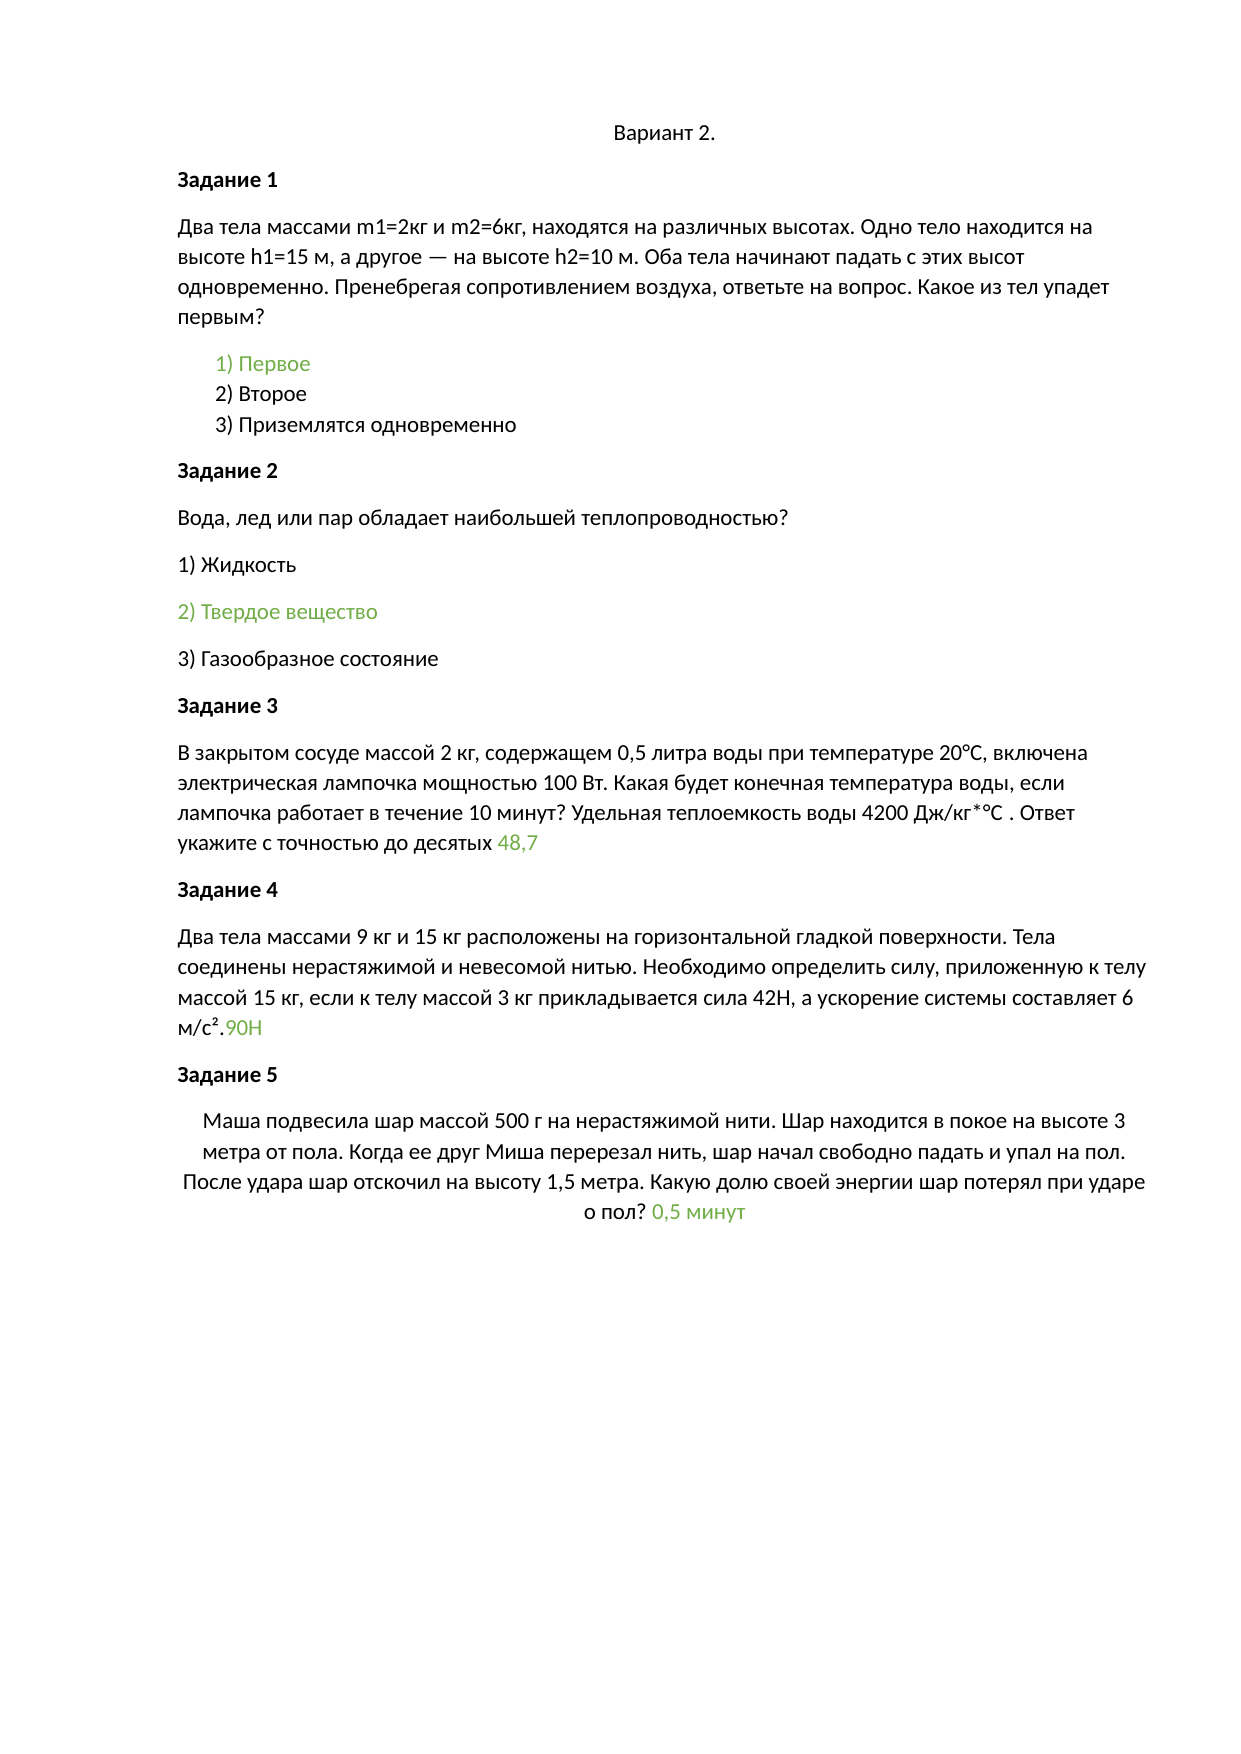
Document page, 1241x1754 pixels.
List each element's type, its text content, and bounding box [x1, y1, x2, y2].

text Вариант 2. [177, 118, 1152, 146]
text Задание 3 [177, 691, 1152, 719]
text Два тела массами m1=2кг и m2=6кг, находятся на различных высотах. Одно тело находится на высоте h1=15 м, а другое — на высоте h2=10 м. Оба тела начинают падать с этих высот одновременно. Пренебрегая сопротивлением воздуха, ответьте на вопрос. Какое из тел упадет первым? [177, 212, 1152, 331]
text Вода, лед или пар обладает наибольшей теплопроводностью? [177, 503, 1152, 532]
text 3) Газообразное состояние [177, 644, 1152, 672]
text 1) Жидкость [177, 550, 1152, 578]
text Задание 2 [177, 457, 1152, 485]
text Маша подвесила шар массой 500 г на нерастяжимой нити. Шар находится в покое на высоте 3 метра от пола. Когда ее друг Миша перерезал нить, шар начал свободно падать и упал на пол. После удара шар отскочил на высоту 1,5 метра. Какую долю своей энергии шар потерял при ударе о пол? 0,5 минут [177, 1107, 1152, 1225]
text Задание 4 [177, 875, 1152, 903]
text Задание 1 [177, 165, 1152, 193]
text 2) Твердое вещество [177, 597, 1152, 625]
text Задание 5 [177, 1060, 1152, 1088]
text В закрытом сосуде массой 2 кг, содержащем 0,5 литра воды при температуре 20°C, включена электрическая лампочка мощностью 100 Вт. Какая будет конечная температура воды, если лампочка работает в течение 10 минут? Удельная теплоемкость воды 4200 Дж/кг*°C . Ответ укажите с точностью до десятых 48,7 [177, 738, 1152, 857]
text 1) Первое 2) Второе 3) Приземлятся одновременно [215, 349, 1152, 438]
text Два тела массами 9 кг и 15 кг расположены на горизонтальной гладкой поверхности. Тела соединены нерастяжимой и невесомой нитью. Необходимо определить силу, приложенную к телу массой 15 кг, если к телу массой 3 кг прикладывается сила 42Н, а ускорение системы составляет 6 м/с².90Н [177, 922, 1152, 1041]
